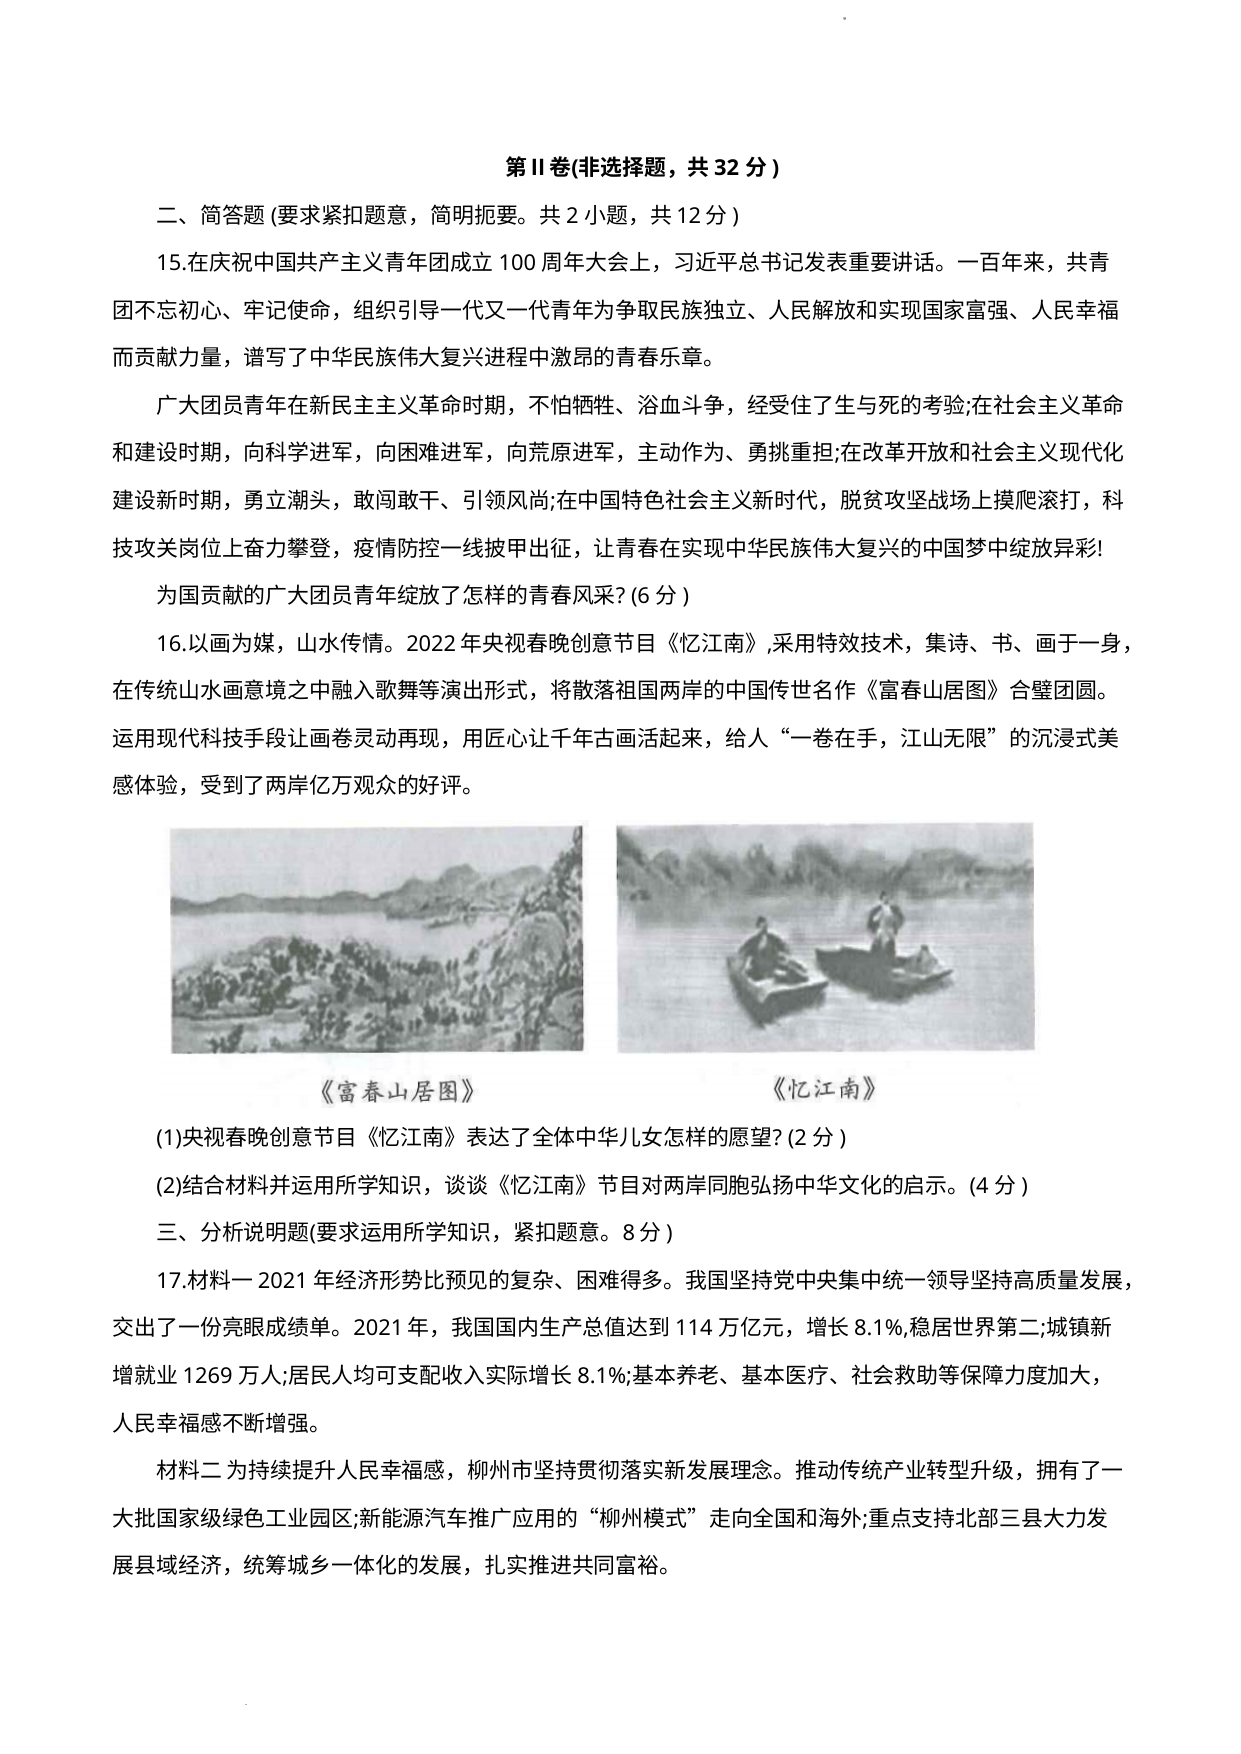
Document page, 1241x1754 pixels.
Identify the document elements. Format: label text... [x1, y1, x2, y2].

text 17.材料一 2021 年经济形势比预见的复杂、困难得多。我国坚持党中央集中统一领导坚持高质量发展，交出了一份亮眼成绩单。2021年，我国国内生产总值达到 114 万亿元，增长8.1%,稳居世界第二;城镇新增就业1269 万人;居民人均可支配收入实际增长 8.1%;基本养老、基本医疗、社会救助等保障力度加大，人民幸福感不断增强。 [112, 1263, 1128, 1437]
text 16.以画为媒，山水传情。2022年央视春晚创意节目《忆江南》,采用特效技术，集诗、书、画于一身，在传统山水画意境之中融入歌舞等演出形式，将散落祖国两岸的中国传世名作《富春山居图》合璧团圆。运用现代科技手段让画卷灵动再现，用匠心让千年古画活起来，给人“一卷在手，江山无限”的沉浸式美感体验，受到了两岸亿万观众的好评。 [112, 626, 1128, 800]
text 二、简答题 (要求紧扣题意，简明扼要。共2 小题，共12分 ) [112, 198, 1128, 229]
text 广大团员青年在新民主主义革命时期，不怕牺牲、浴血斗争，经受住了生与死的考验;在社会主义革命和建设时期，向科学进军，向困难进军，向荒原进军，主动作为、勇挑重担;在改革开放和社会主义现代化建设新时期，勇立潮头，敢闯敢干、引领风尚;在中国特色社会主义新时代，脱贫攻坚战场上摸爬滚打，科技攻关岗位上奋力攀登，疫情防控一线披甲出征，让青春在实现中华民族伟大复兴的中国梦中绽放异彩! [112, 388, 1128, 562]
text 15.在庆祝中国共产主义青年团成立 100 周年大会上，习近平总书记发表重要讲话。一百年来，共青团不忘初心、牢记使命，组织引导一代又一代青年为争取民族独立、人民解放和实现国家富强、人民幸福而贡献力量，谱写了中华民族伟大复兴进程中激昂的青春乐章。 [112, 245, 1128, 372]
text 材料二 为持续提升人民幸福感，柳州市坚持贯彻落实新发展理念。推动传统产业转型升级，拥有了一大批国家级绿色工业园区;新能源汽车推广应用的“柳州模式”走向全国和海外;重点支持北部三县大力发展县域经济，统筹城乡一体化的发展，扎实推进共同富裕。 [112, 1453, 1128, 1580]
picture [156, 816, 1043, 1108]
text 第Ⅱ卷(非选择题，共32 分 ) [112, 150, 1128, 182]
text 三、分析说明题(要求运用所学知识，紧扣题意。8分 ) [112, 1215, 1128, 1247]
text 为国贡献的广大团员青年绽放了怎样的青春风采? (6 分 ) [112, 578, 1128, 610]
text (2)结合材料并运用所学知识，谈谈《忆江南》节目对两岸同胞弘扬中华文化的启示。(4 分 ) [112, 1168, 1128, 1199]
text (1)央视春晚创意节目《忆江南》表达了全体中华儿女怎样的愿望? (2 分 ) [112, 1120, 1128, 1152]
